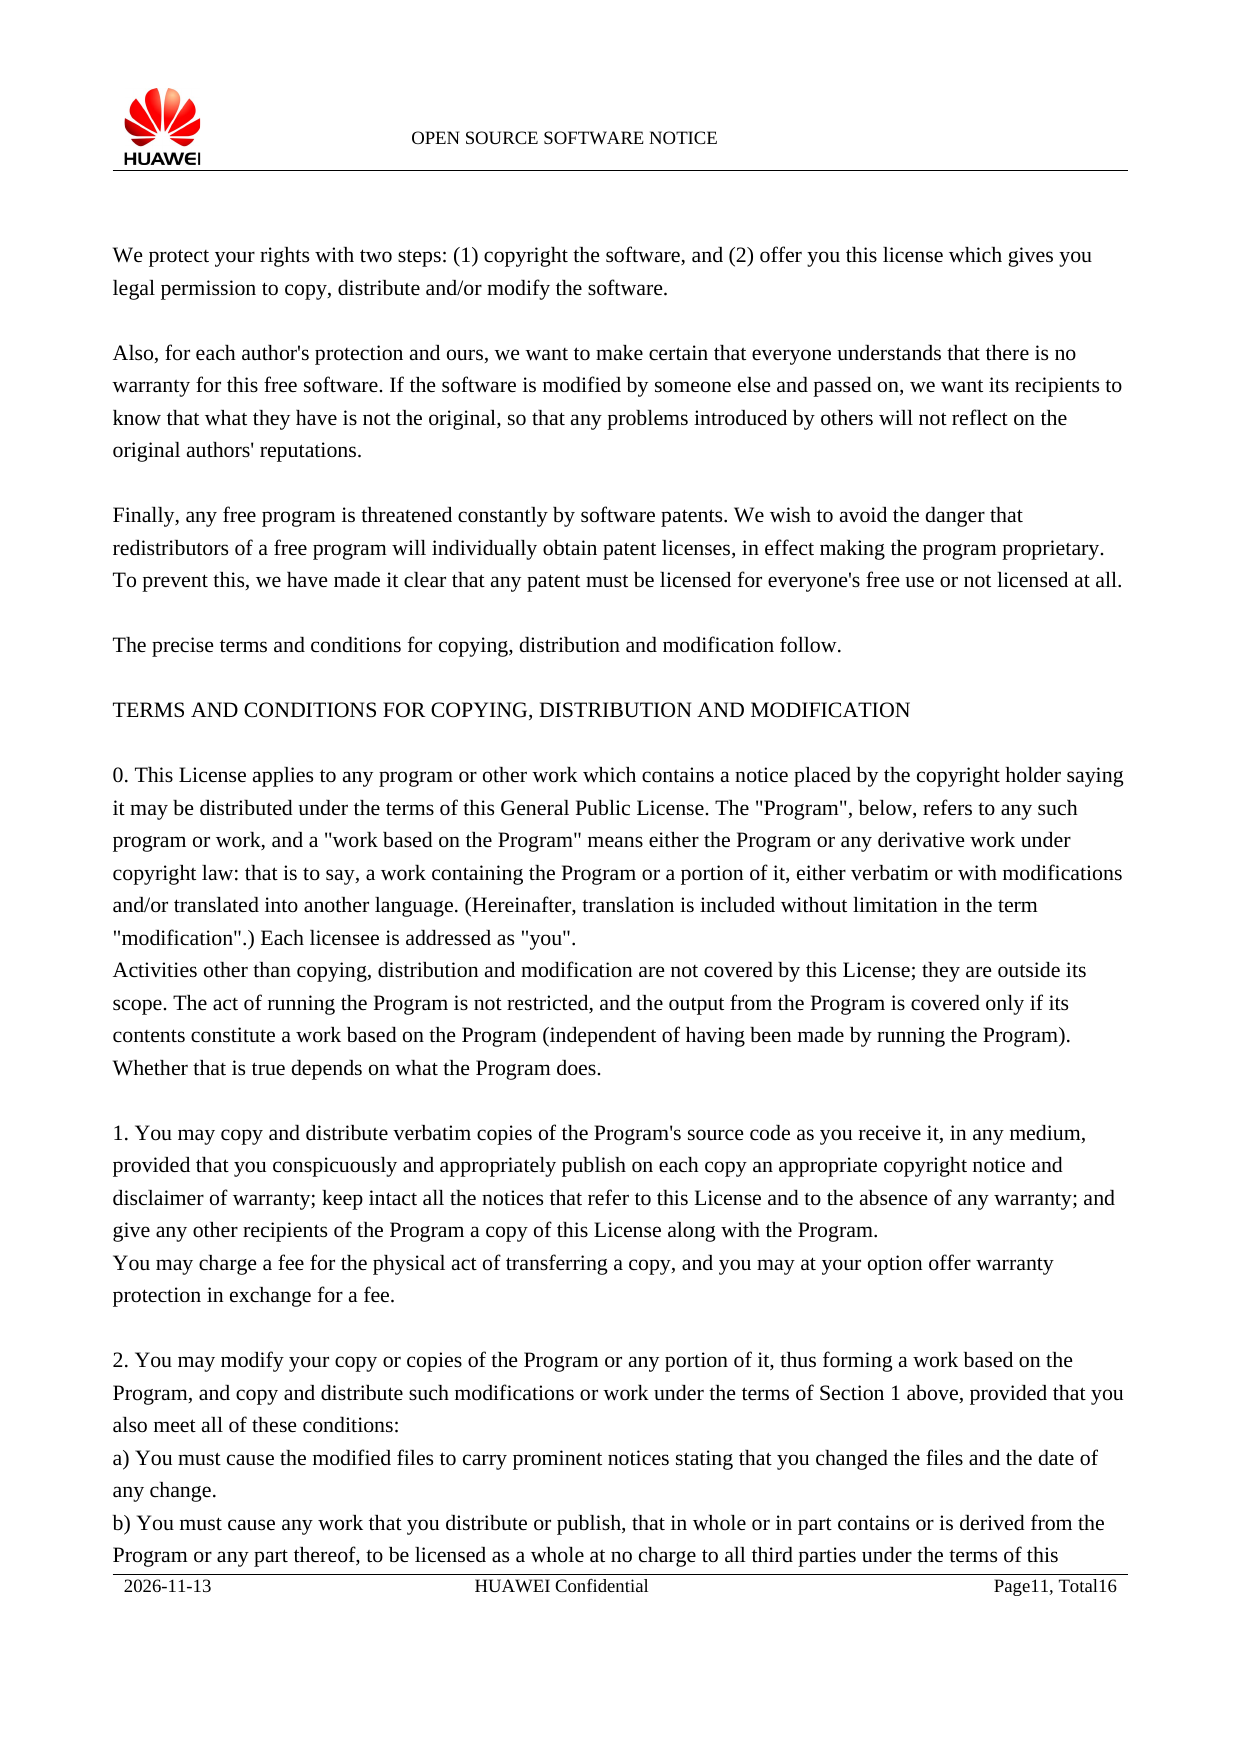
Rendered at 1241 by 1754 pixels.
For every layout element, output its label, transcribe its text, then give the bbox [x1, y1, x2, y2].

picture [124, 88, 201, 165]
